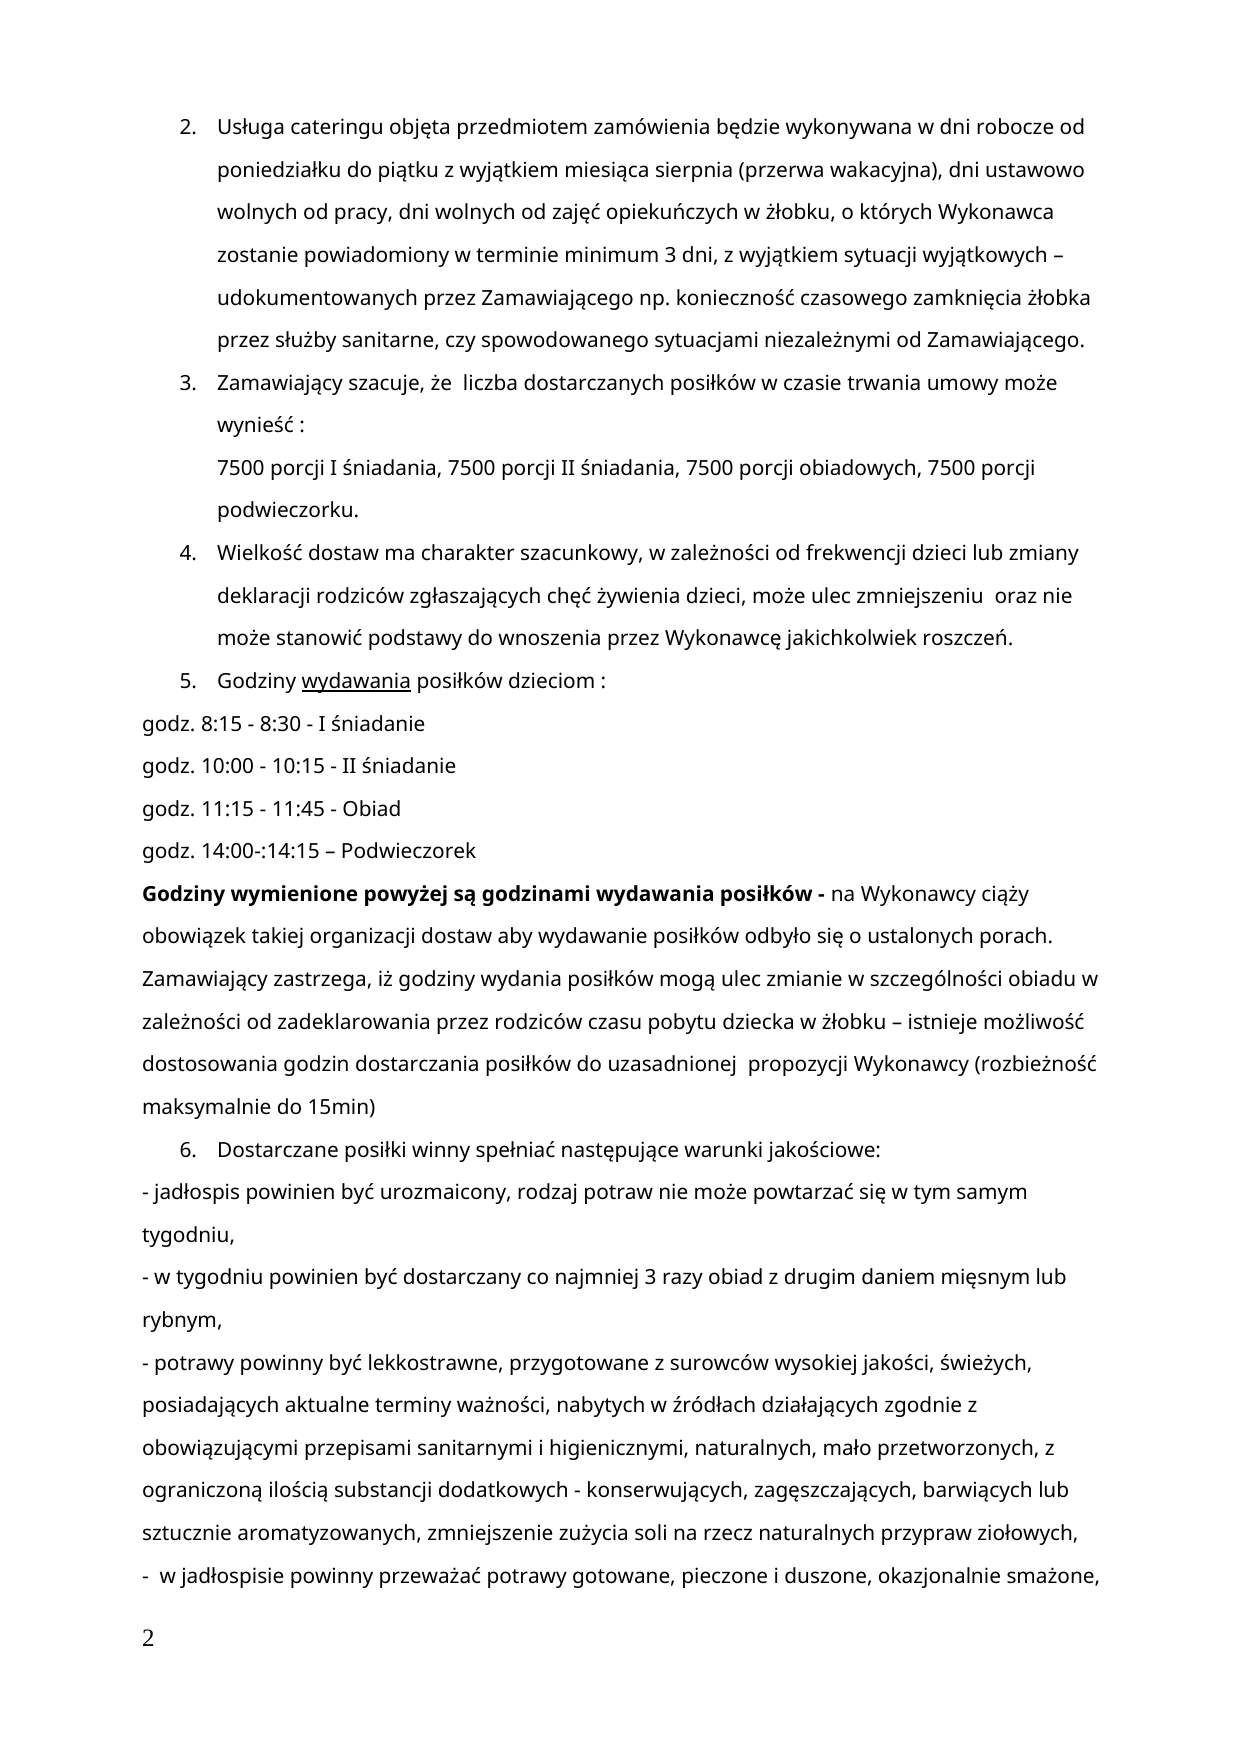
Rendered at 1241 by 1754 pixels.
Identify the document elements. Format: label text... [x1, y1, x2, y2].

text godz. 10:00 - 10:15 - II śniadanie [142, 751, 1110, 780]
text Godziny wymienione powyżej są godzinami wydawania posiłków - na Wykonawcy ciąży obowiązek takiej organizacji dostaw aby wydawanie posiłków odbyło się o ustalonych porach. [142, 879, 1110, 950]
text - potrawy powinny być lekkostrawne, przygotowane z surowców wysokiej jakości, świeżych, posiadających aktualne terminy ważności, nabytych w źródłach działających zgodnie z obowiązującymi przepisami sanitarnymi i higienicznymi, naturalnych, mało przetworzonych, z ograniczoną ilością substancji dodatkowych - konserwujących, zagęszczających, barwiących lub sztucznie aromatyzowanych, zmniejszenie zużycia soli na rzecz naturalnych przypraw ziołowych, [142, 1348, 1110, 1547]
text - w jadłospisie powinny przeważać potrawy gotowane, pieczone i duszone, okazjonalnie smażone, [142, 1561, 1110, 1589]
list Dostarczane posiłki winny spełniać następujące warunki jakościowe: [179, 1135, 1110, 1163]
list Wielkość dostaw ma charakter szacunkowy, w zależności od frekwencji dzieci lub zmiany deklaracji rodziców zgłaszających chęć żywienia dzieci, może ulec zmniejszeniu oraz nie może stanowić podstawy do wnoszenia przez Wykonawcę jakichkolwiek roszczeń. [179, 538, 1110, 652]
text godz. 14:00-:14:15 – Podwieczorek [142, 836, 1110, 865]
text godz. 8:15 - 8:30 - I śniadanie [142, 709, 1110, 737]
list Zamawiający szacuje, że liczba dostarczanych posiłków w czasie trwania umowy może wynieść : 7500 porcji I śniadania, 7500 porcji II śniadania, 7500 porcji obiadowych, 7500 porcji podwieczorku. [179, 368, 1110, 524]
text godz. 11:15 - 11:45 - Obiad [142, 794, 1110, 822]
text Zamawiający zastrzega, iż godziny wydania posiłków mogą ulec zmianie w szczególności obiadu w zależności od zadeklarowania przez rodziców czasu pobytu dziecka w żłobku – istnieje możliwość dostosowania godzin dostarczania posiłków do uzasadnionej propozycji Wykonawcy (rozbieżność maksymalnie do 15min) [142, 964, 1110, 1121]
text - w tygodniu powinien być dostarczany co najmniej 3 razy obiad z drugim daniem mięsnym lub rybnym, [142, 1262, 1110, 1333]
list Godziny wydawania posiłków dzieciom : [179, 666, 1110, 694]
list Usługa cateringu objęta przedmiotem zamówienia będzie wykonywana w dni robocze od poniedziałku do piątku z wyjątkiem miesiąca sierpnia (przerwa wakacyjna), dni ustawowo wolnych od pracy, dni wolnych od zajęć opiekuńczych w żłobku, o których Wykonawca zostanie powiadomiony w terminie minimum 3 dni, z wyjątkiem sytuacji wyjątkowych – udokumentowanych przez Zamawiającego np. konieczność czasowego zamknięcia żłobka przez służby sanitarne, czy spowodowanego sytuacjami niezależnymi od Zamawiającego. [179, 112, 1110, 354]
text - jadłospis powinien być urozmaicony, rodzaj potraw nie może powtarzać się w tym samym tygodniu, [142, 1177, 1110, 1248]
